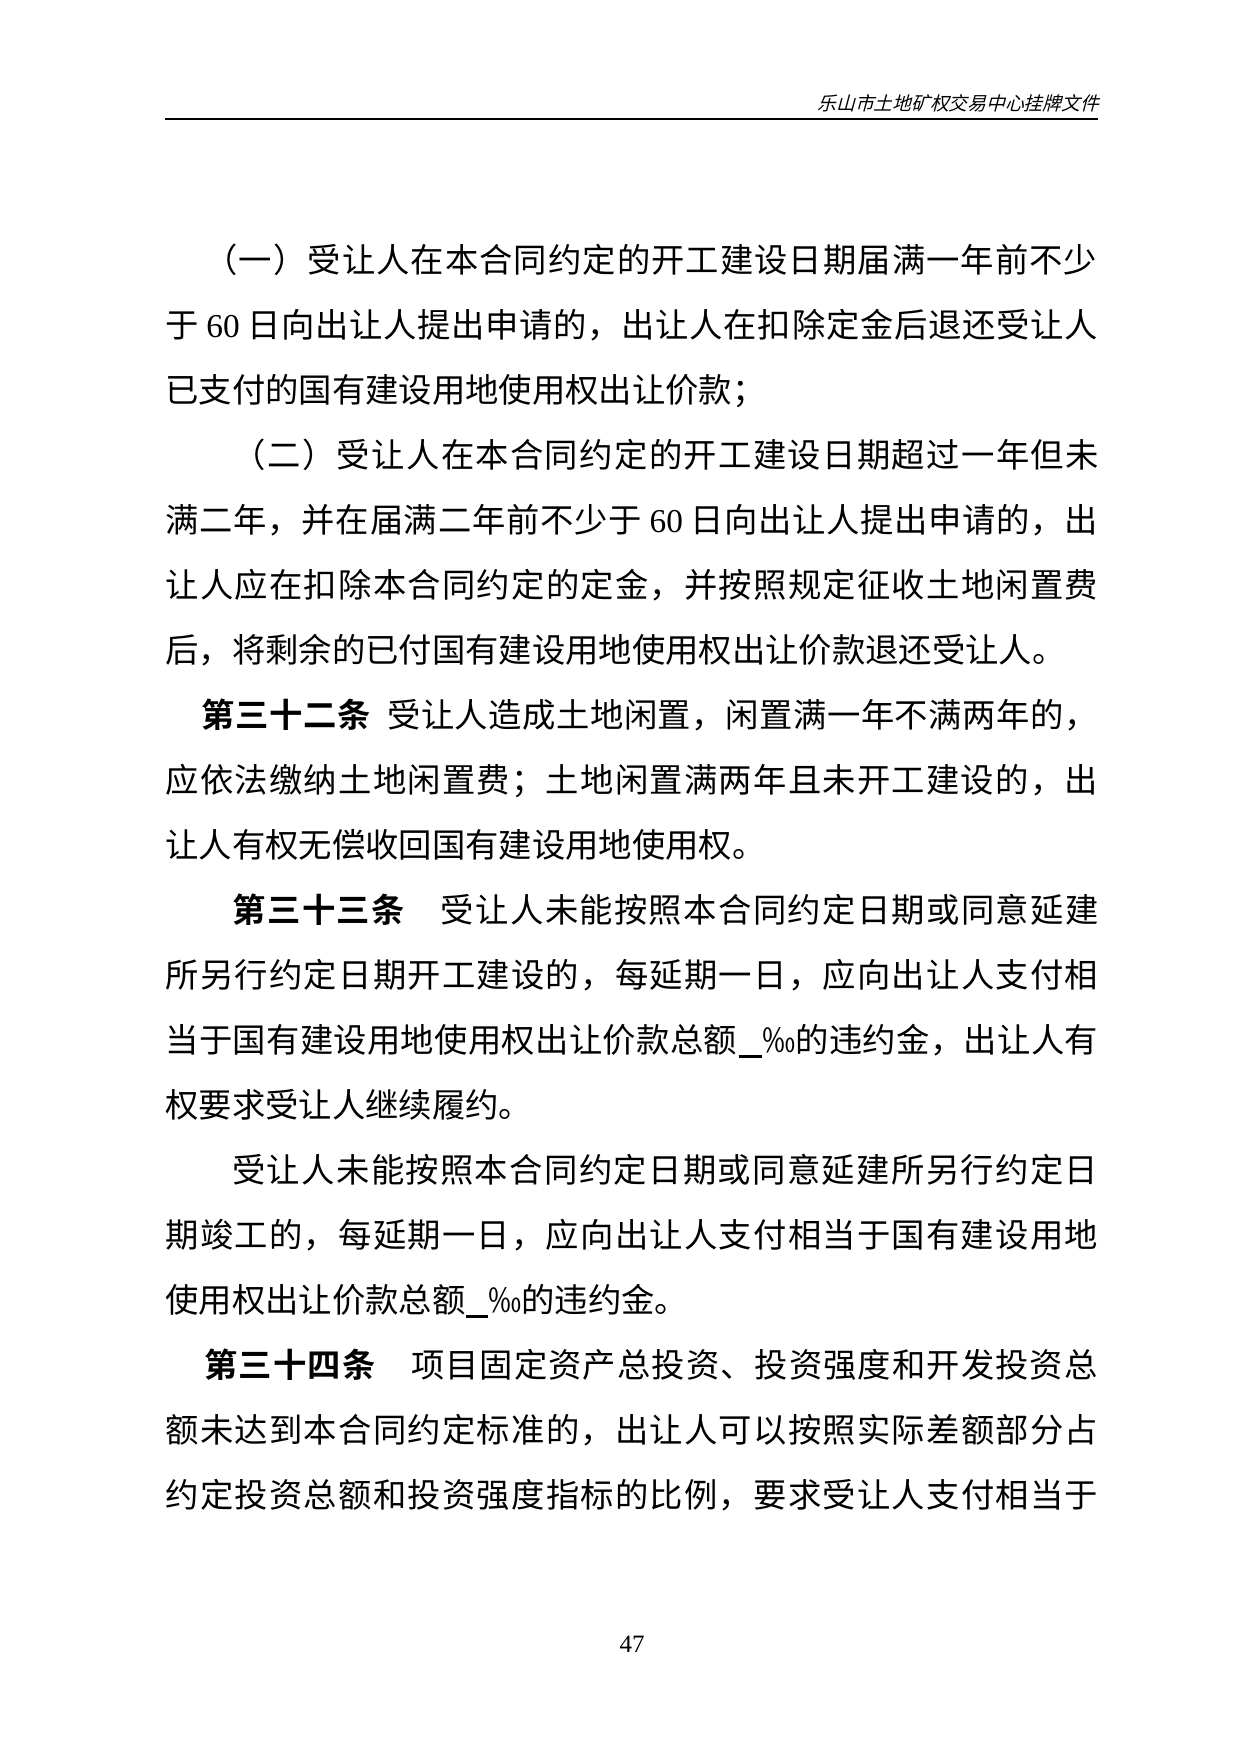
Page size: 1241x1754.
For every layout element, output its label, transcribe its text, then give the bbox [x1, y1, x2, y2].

text 第三十三条 受让人未能按照本合同约定日期或同意延建所另行约定日期开工建设的，每延期一日，应向出让人支付相当于国有建设用地使用权出让价款总额 ‰的违约金，出让人有权要求受让人继续履约。 [165, 876, 1098, 1136]
text （一）受让人在本合同约定的开工建设日期届满一年前不少于60日向出让人提出申请的，出让人在扣除定金后退还受让人已支付的国有建设用地使用权出让价款； [165, 226, 1098, 421]
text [165, 1331, 1098, 1526]
text （二）受让人在本合同约定的开工建设日期超过一年但未满二年，并在届满二年前不少于60日向出让人提出申请的，出让人应在扣除本合同约定的定金，并按照规定征收土地闲置费后，将剩余的已付国有建设用地使用权出让价款退还受让人。 [165, 421, 1098, 681]
text 受让人未能按照本合同约定日期或同意延建所另行约定日期竣工的，每延期一日，应向出让人支付相当于国有建设用地使用权出让价款总额 ‰的违约金。 [165, 1136, 1098, 1331]
text 第三十二条 受让人造成土地闲置，闲置满一年不满两年的，应依法缴纳土地闲置费；土地闲置满两年且未开工建设的，出让人有权无偿收回国有建设用地使用权。 [165, 681, 1098, 876]
